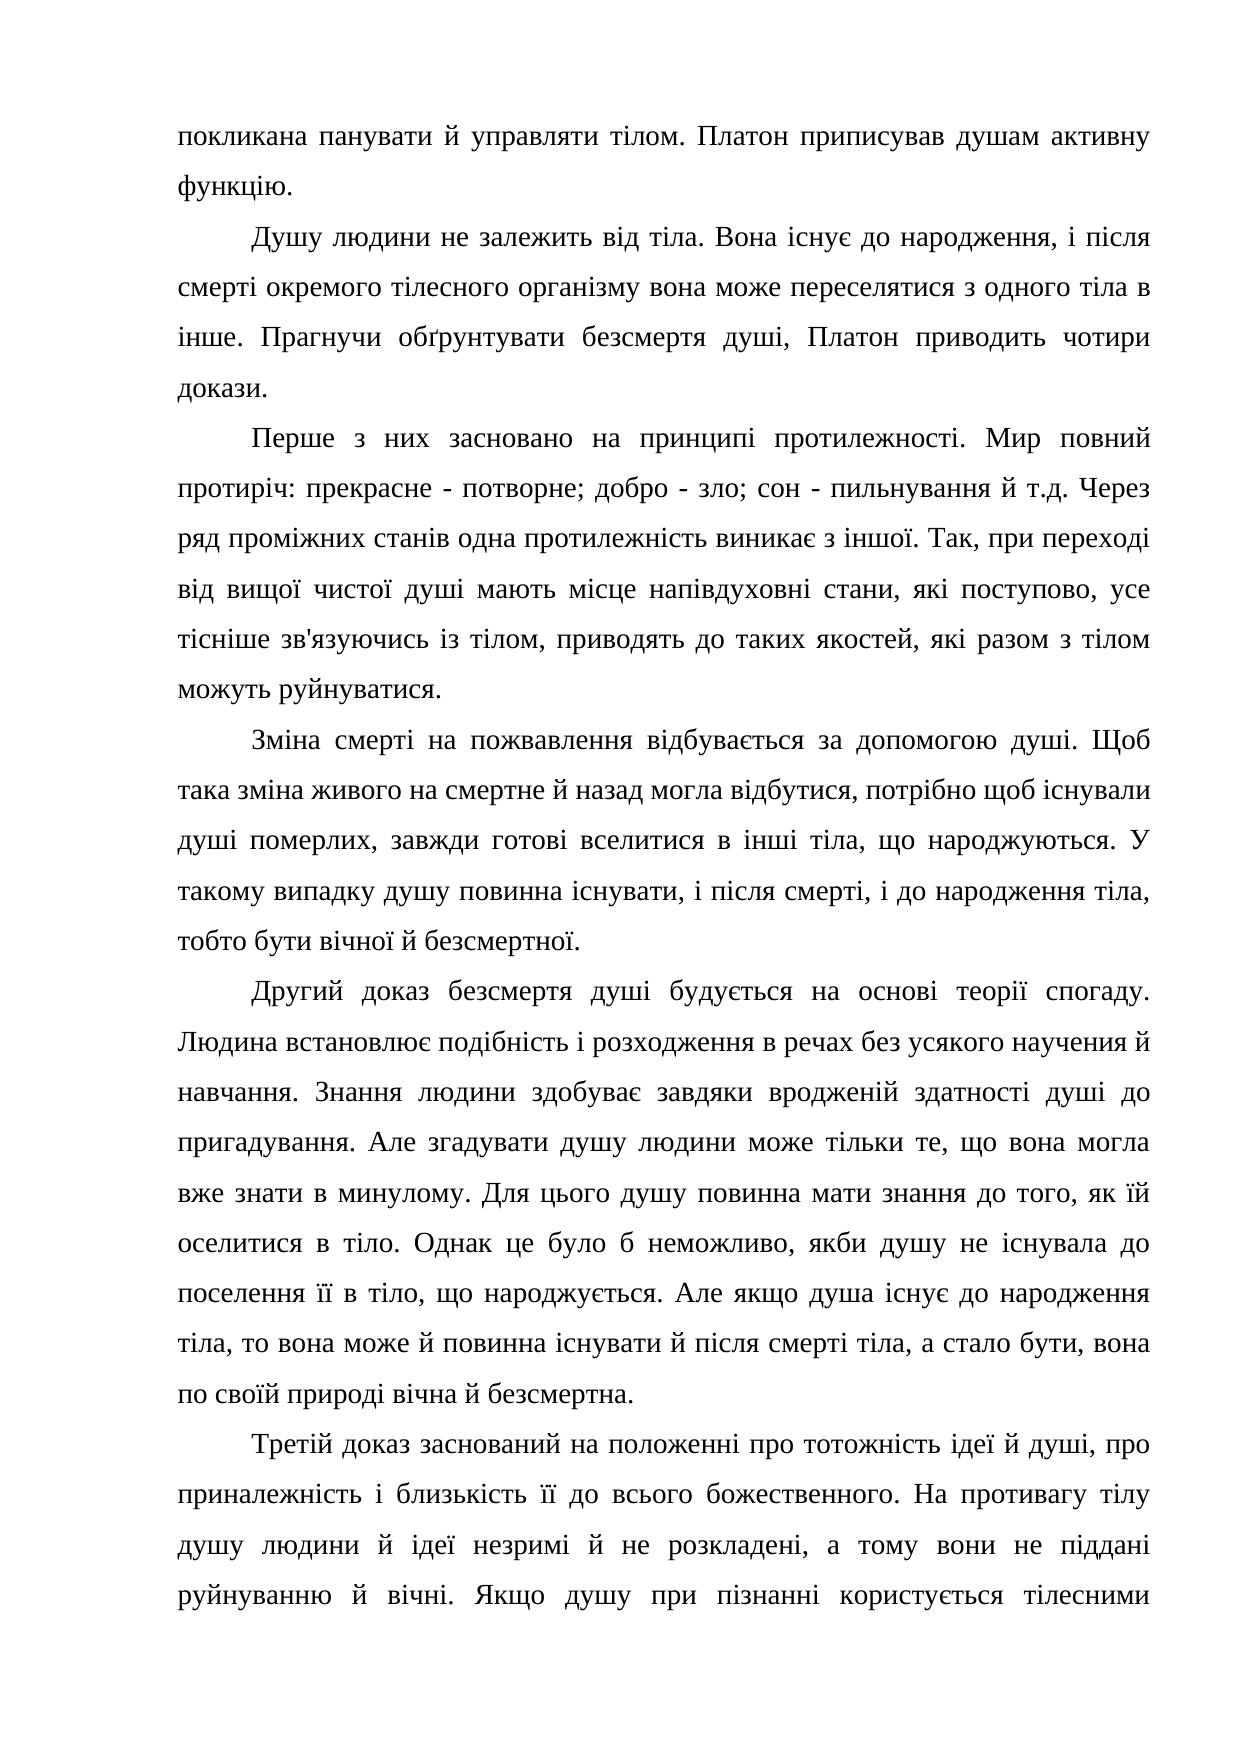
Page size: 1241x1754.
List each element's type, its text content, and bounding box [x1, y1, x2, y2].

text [177, 118, 1152, 202]
text Душу людини не залежить від тіла. Вона існує до народження, і після смерті окремого тілесного організму вона може переселятися з одного тіла в інше. Прагнучи обґрунтувати безсмертя душі, Платон приводить чотири докази. [177, 219, 1152, 403]
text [177, 1426, 1152, 1611]
text Зміна смерті на пожвавлення відбувається за допомогою душі. Щоб така зміна живого на смертне й назад могла відбутися, потрібно щоб існували душі померлих, завжди готові вселитися в інші тіла, що народжуються. У такому випадку душу повинна існувати, і після смерті, і до народження тіла, тобто бути вічної й безсмертної. [177, 722, 1152, 957]
text Другий доказ безсмертя душі будується на основі теорії спогаду. Людина встановлює подібність і розходження в речах без усякого научения й навчання. Знання людини здобуває завдяки вродженій здатності душі до пригадування. Але згадувати душу людини може тільки те, що вона могла вже знати в минулому. Для цього душу повинна мати знання до того, як їй оселитися в тіло. Однак це було б неможливо, якби душу не існувала до поселення її в тіло, що народжується. Але якщо душа існує до народження тіла, то вона може й повинна існувати й після смерті тіла, а стало бути, вона по своїй природі вічна й безсмертна. [177, 973, 1152, 1409]
text Перше з них засновано на принципі протилежності. Мир повний протиріч: прекрасне - потворне; добро - зло; сон - пильнування й т.д. Через ряд проміжних станів одна протилежність виникає з іншої. Так, при переході від вищої чистої душі мають місце напівдуховні стани, які поступово, усе тісніше зв'язуючись із тілом, приводять до таких якостей, які разом з тілом можуть руйнуватися. [177, 420, 1152, 705]
